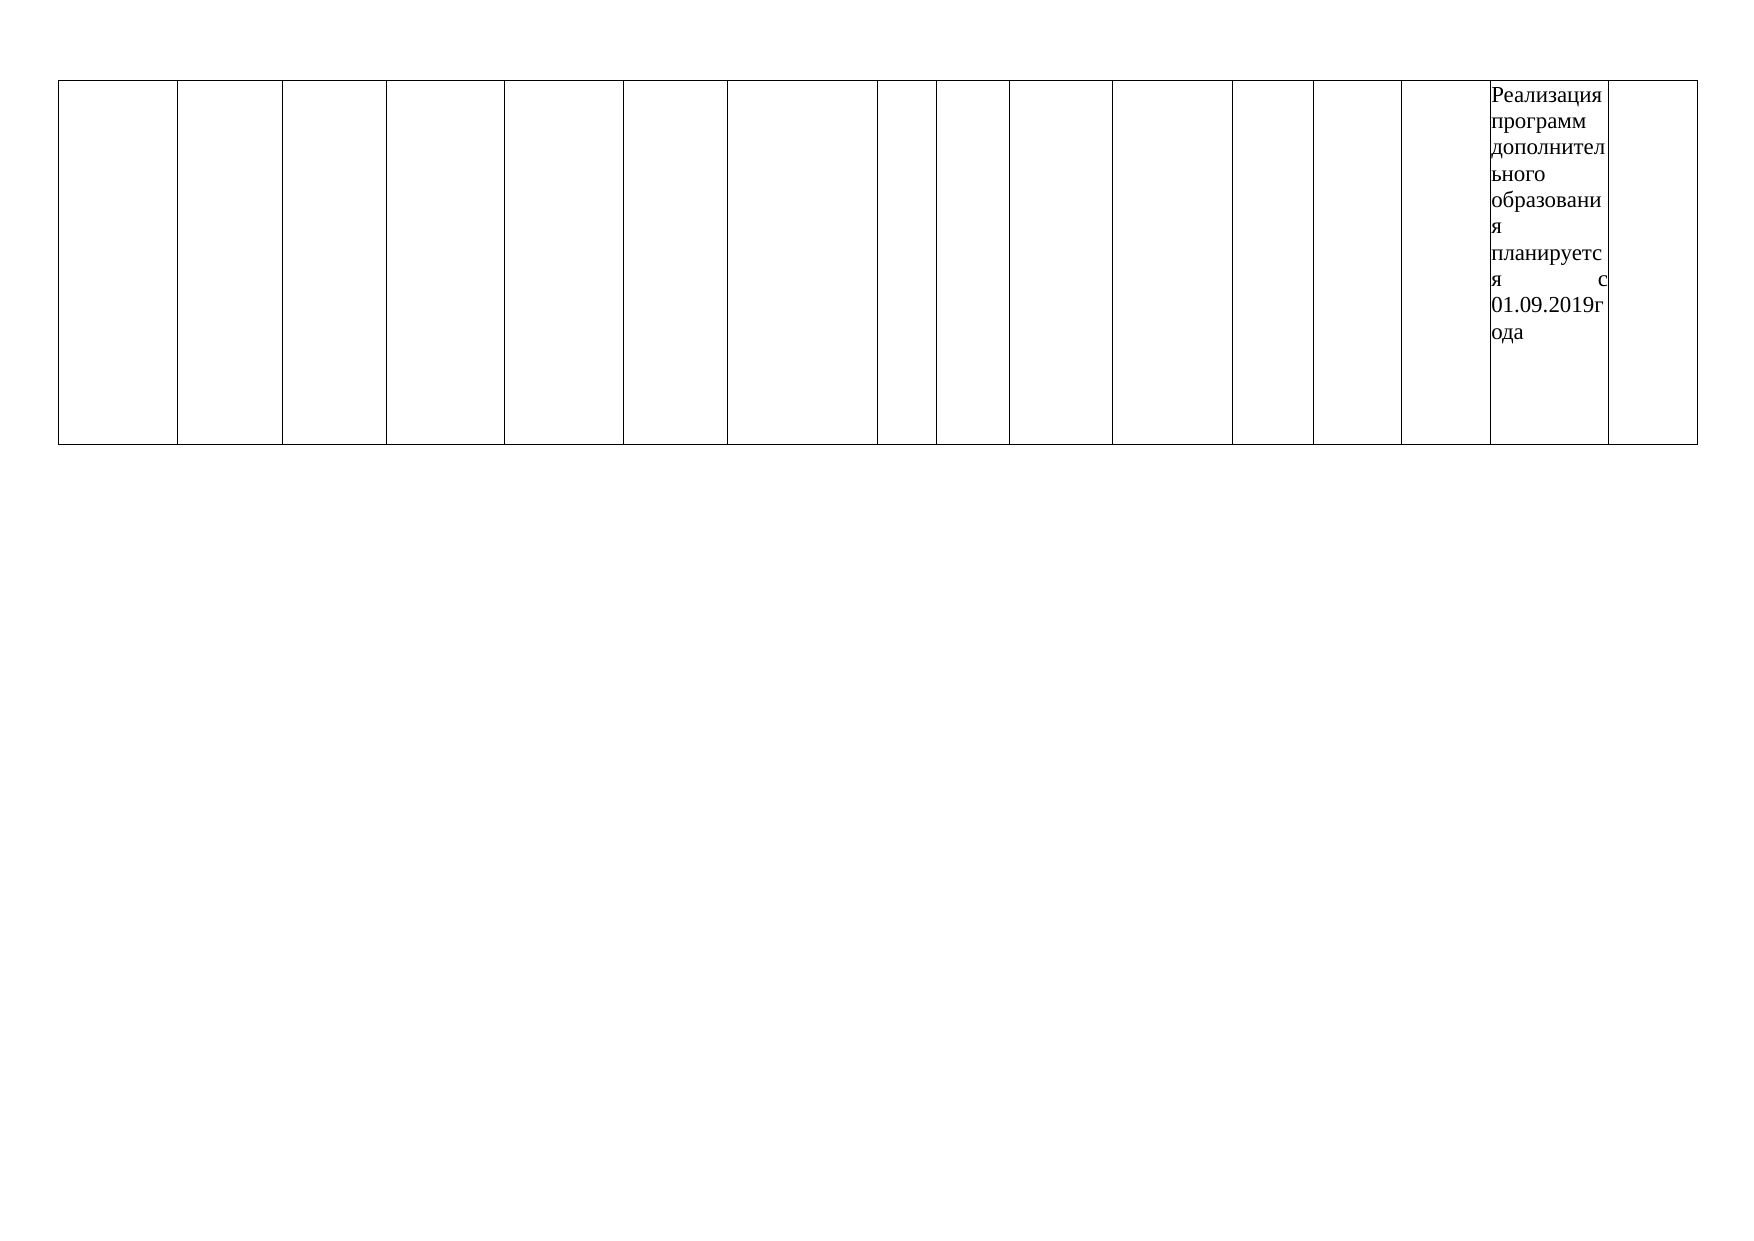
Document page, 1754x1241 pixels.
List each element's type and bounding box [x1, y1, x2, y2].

table_cell [728, 81, 877, 444]
table_cell [1113, 81, 1232, 444]
table_cell [1402, 81, 1490, 444]
table_cell [59, 81, 177, 444]
table_cell [178, 81, 282, 444]
table_cell [1010, 81, 1112, 444]
table_cell [624, 81, 727, 444]
table_cell [505, 81, 623, 444]
table_cell [1609, 81, 1697, 444]
table_cell [283, 81, 386, 444]
table_cell [937, 81, 1009, 444]
table_cell [1314, 81, 1401, 444]
table_cell [1233, 81, 1313, 444]
table_cell [387, 81, 504, 444]
table_cell [878, 81, 936, 444]
table_cell [1491, 81, 1608, 444]
